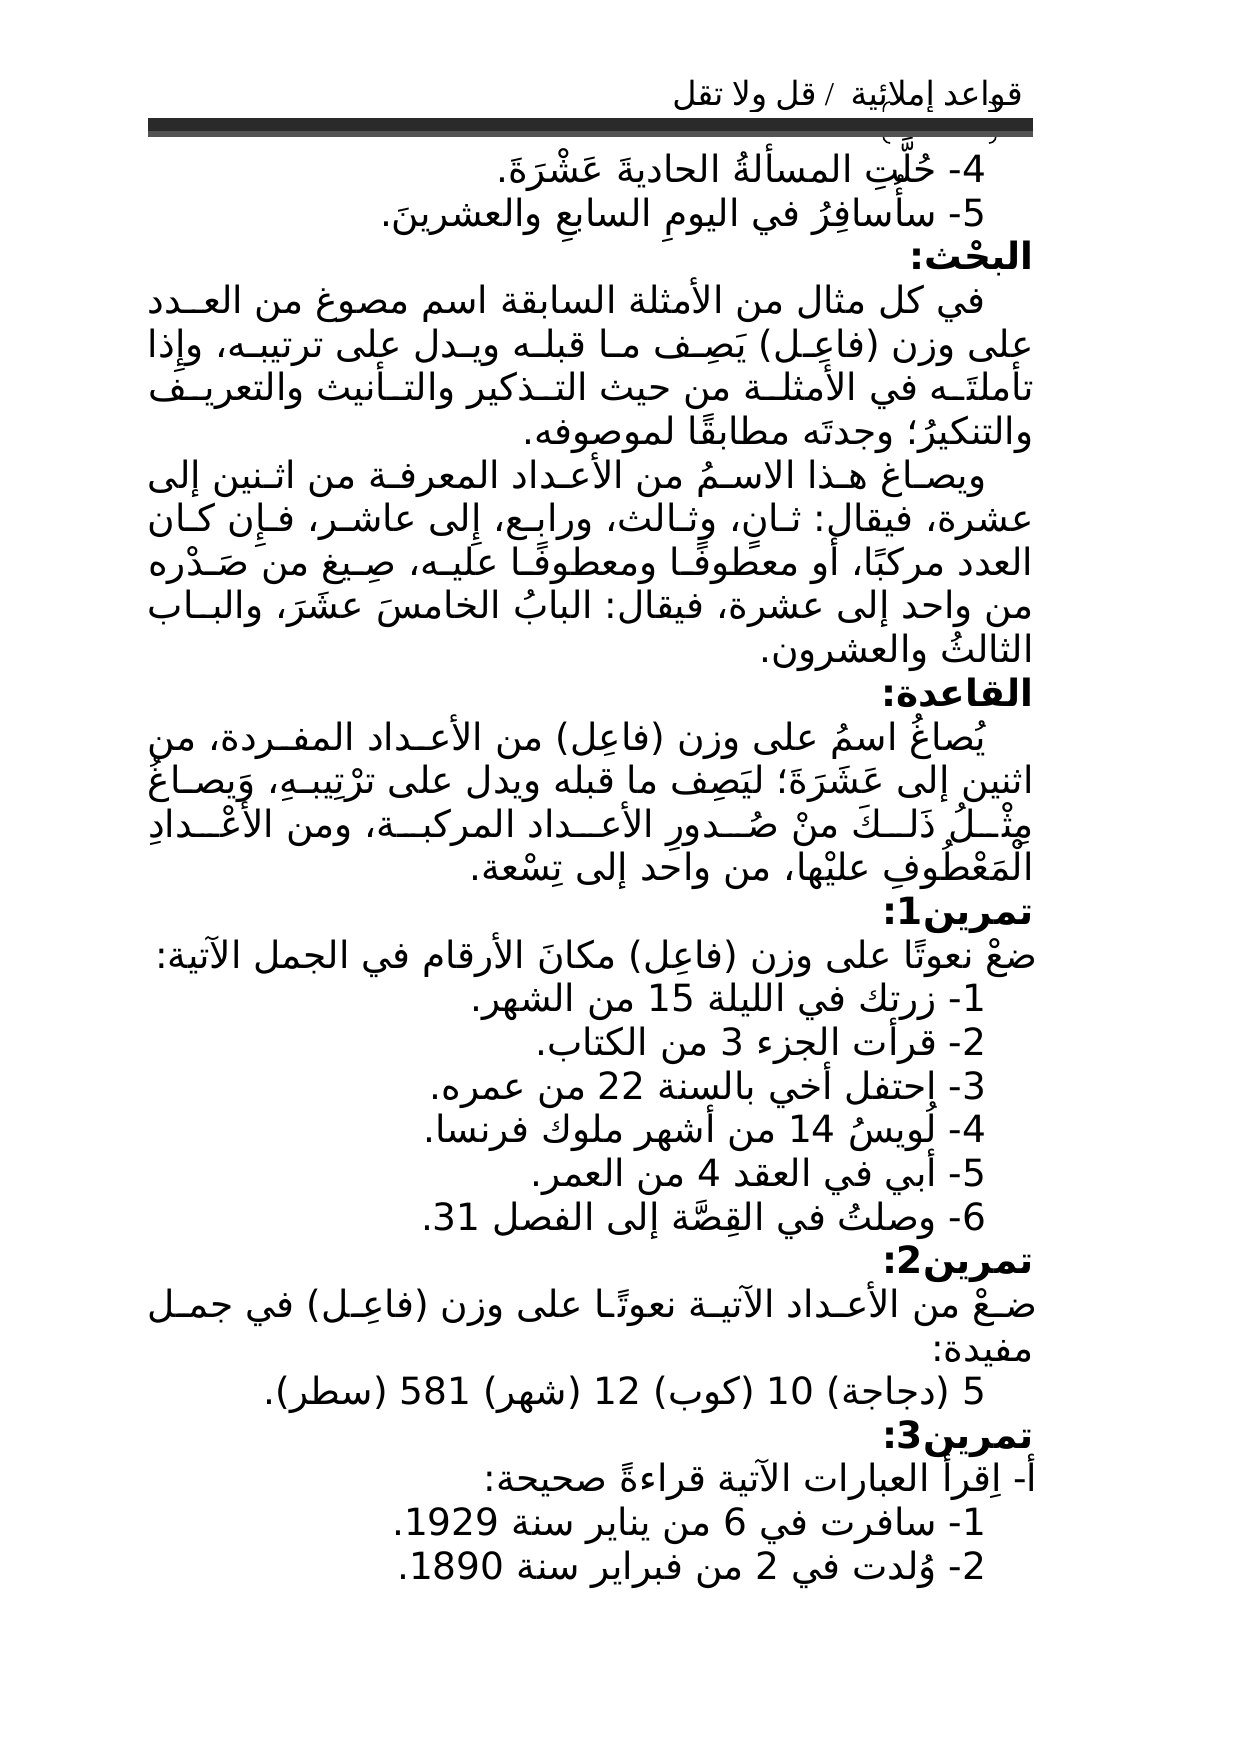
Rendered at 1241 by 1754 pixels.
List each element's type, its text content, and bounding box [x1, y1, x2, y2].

text 1- سافرت في 6 من يناير سنة 1929. [148, 1501, 1033, 1544]
text في كل مثال من الأمثلة السابقة اسم مصوغ من العدد على وزن (فاعِل) يَصِف ما قبله ويدل على ترتيبه، وإِذا تأملتَه في الأمثلة من حيث التذكير والتأنيث والتعريف والتنكيرُ؛ وجدتَه مطابقًا لموصوفه. [148, 279, 1033, 453]
text 3- احتفل أخي بالسنة 22 من عمره. [148, 1064, 1033, 1108]
text 4- حُلَّتِ المسألةُ الحاديةَ عَشْرَةَ. [148, 148, 1033, 191]
subtitle تمرين3: [148, 1413, 1033, 1457]
subtitle البحْث: [148, 235, 1033, 279]
text ويصاغ هذا الاسمُ من الأعداد المعرفة من اثنين إلى عشرة، فيقال: ثانٍ، وثالث، ورابع، إِلى عاشر، فإِن كان العدد مركبًا، أو معطوفًا ومعطوفًا عليه، صِيغ من صَدْره من واحد إلى عشرة، فيقال: البابُ الخامسَ عشَرَ، والباب الثالثُ والعشرون. [148, 453, 1033, 671]
subtitle القاعدة: [148, 671, 1033, 715]
text 5 (دجاجة) 10 (كوب) 12 (شهر) 581 (سطر). [148, 1370, 1033, 1413]
subtitle تمرين2: [148, 1239, 1033, 1282]
text 2- قرأت الجزء 3 من الكتاب. [148, 1021, 1033, 1064]
text 5- سأُسافِرُ في اليومِ السابعِ والعشرينَ. [148, 191, 1033, 235]
text ضعْ من الأعداد الآتية نعوتًا على وزن (فاعِل) في جمل مفيدة: [148, 1282, 1037, 1370]
text يُصاغُ اسمُ على وزن (فاعِل) من الأعداد المفردة، من اثنين إلى عَشَرَةَ؛ ليَصِف ما قبله ويدل على ترْتِيبهِ، وَيصاغُ مِثْلُ ذَلكَ منْ صُدورِ الأعداد المركبة، ومن الأعْدادِ الْمَعْطُوفِ عليْها، من واحد إلى تِسْعة. [148, 715, 1033, 890]
text 1- زرتك في الليلة 15 من الشهر. [148, 977, 1033, 1021]
subtitle تمرين1: [148, 890, 1033, 933]
text 5- أبي في العقد 4 من العمر. [148, 1152, 1033, 1195]
text 6- وصلتُ في القِصَّة إلى الفصل 31. [148, 1195, 1033, 1239]
text أ- اِقرأ العبارات الآتية قراءةً صحيحة: [148, 1457, 1037, 1501]
text 2- وُلدت في 2 من فبراير سنة 1890. [148, 1544, 1033, 1588]
text ضعْ نعوتًا على وزن (فاعِل) مكانَ الأرقام في الجمل الآتية: [148, 933, 1037, 977]
text 4- لُويسُ 14 من أشهر ملوك فرنسا. [148, 1108, 1033, 1152]
